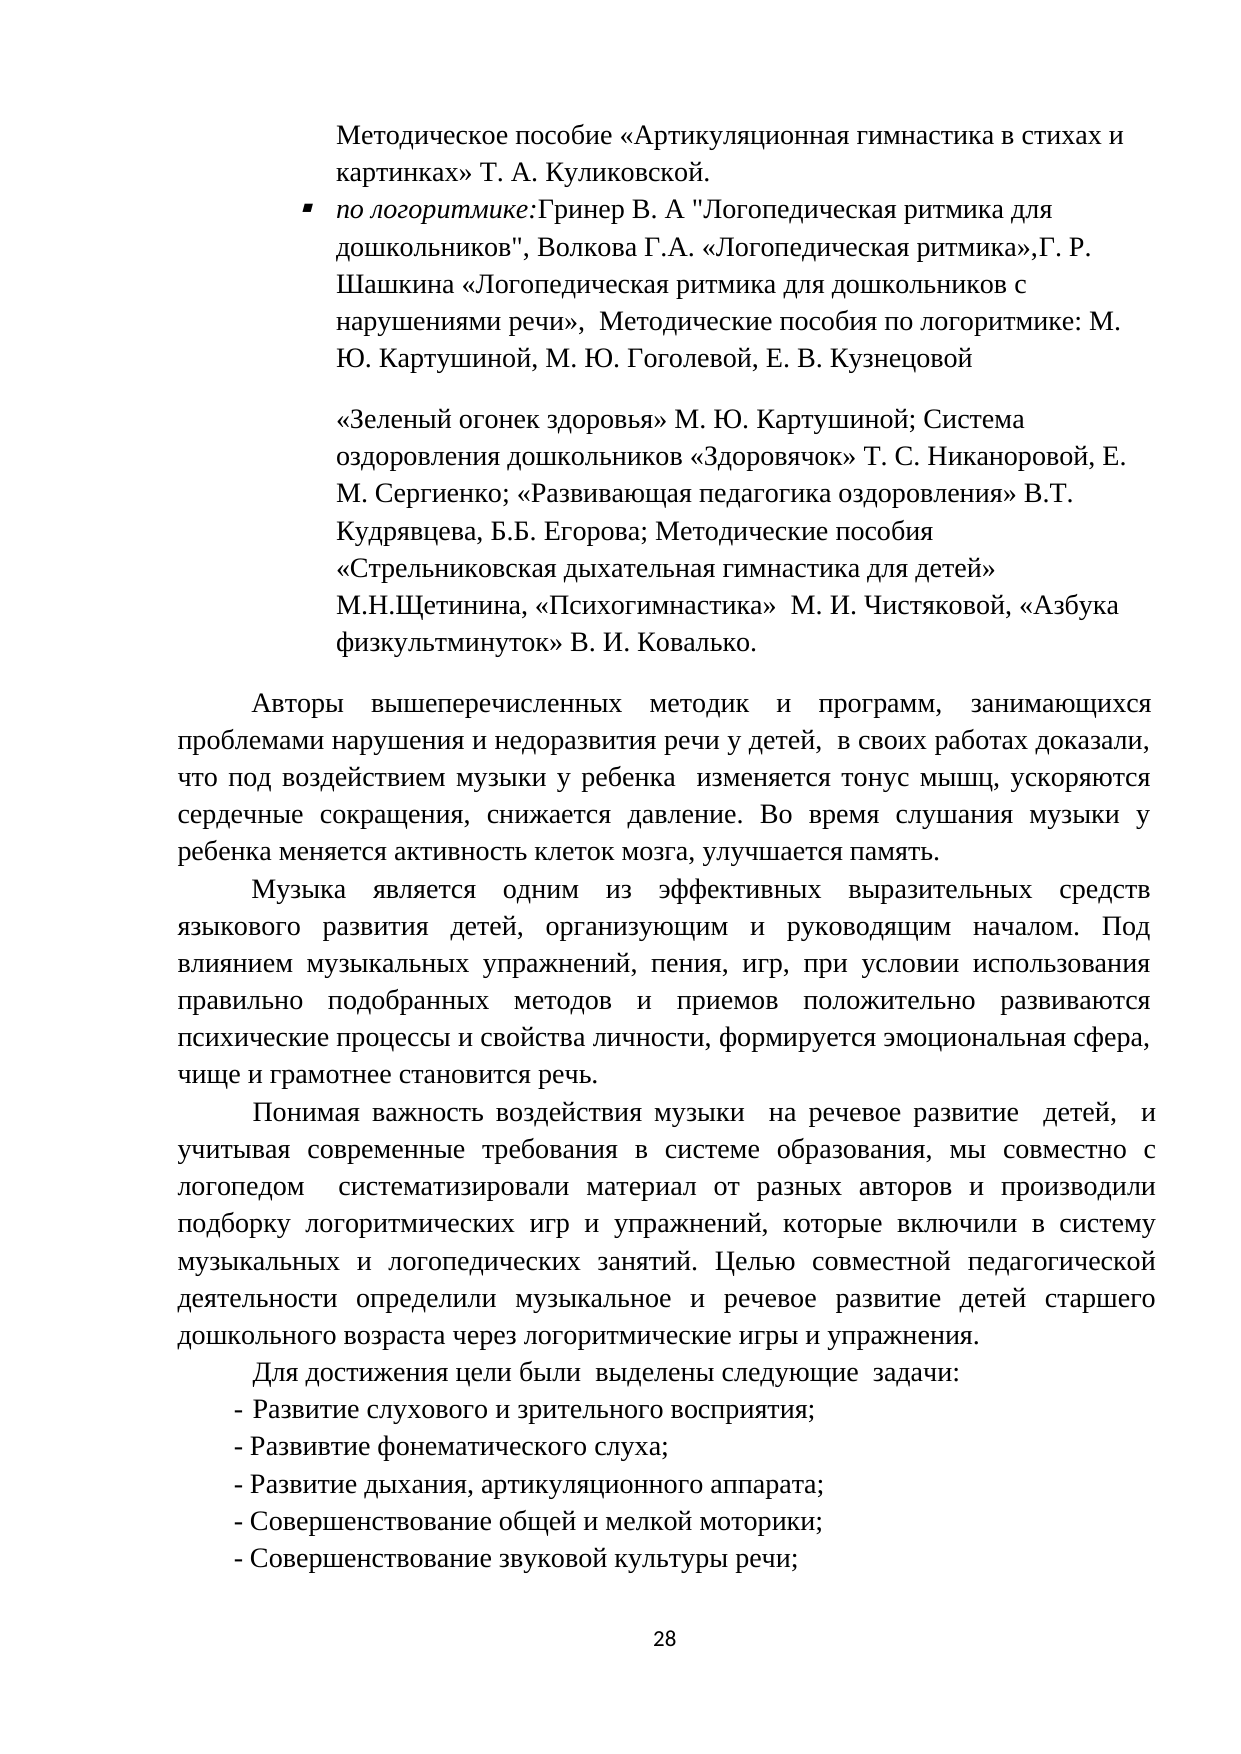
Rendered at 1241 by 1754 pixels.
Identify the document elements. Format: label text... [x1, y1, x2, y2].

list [298, 118, 1152, 188]
text Для достижения цели были выделены следующие задачи: [177, 1355, 1157, 1387]
list по логоритмике:Гринер В. А "Логопедическая ритмика для дошкольников", Волкова Г.А. «Логопедическая ритмика»,Г. Р. Шашкина «Логопедическая ритмика для дошкольников с нарушениями речи», Методические пособия по логоритмике: М. Ю. Картушиной, М. Ю. Гоголевой, Е. В. Кузнецовой [298, 192, 1152, 374]
text - Развитие слухового и зрительного восприятия; [177, 1392, 1157, 1425]
text - Развивтие фонематического слуха; [177, 1429, 1157, 1462]
text - Совершенствование звуковой культуры речи; [177, 1541, 1157, 1573]
text Авторы вышеперечисленных методик и программ, занимающихся проблемами нарушения и недоразвития речи у детей, в своих работах доказали, что под воздействием музыки у ребенка изменяется тонус мышц, ускоряются сердечные сокращения, снижается давление. Во время слушания музыки у ребенка меняется активность клеток мозга, улучшается память. [177, 686, 1152, 867]
text - Развитие дыхания, артикуляционного аппарата; [177, 1467, 1157, 1499]
text Понимая важность воздействия музыки на речевое развитие детей, и учитывая современные требования в системе образования, мы совместно с логопедом систематизировали материал от разных авторов и производили подборку логоритмических игр и упражнений, которые включили в систему музыкальных и логопедических занятий. Целью совместной педагогической деятельности определили музыкальное и речевое развитие детей старшего дошкольного возраста через логоритмические игры и упражнения. [177, 1095, 1157, 1350]
text «Зеленый огонек здоровья» М. Ю. Картушиной; Система оздоровления дошкольников «Здоровячок» Т. С. Никаноровой, Е. М. Сергиенко; «Развивающая педагогика оздоровления» В.Т. Кудрявцева, Б.Б. Егорова; Методические пособия «Стрельниковская дыхательная гимнастика для детей» М.Н.Щетинина, «Психогимнастика» М. И. Чистяковой, «Азбука физкультминуток» В. И. Ковалько. [336, 402, 1152, 657]
text Музыка является одним из эффективных выразительных средств языкового развития детей, организующим и руководящим началом. Под влиянием музыкальных упражнений, пения, игр, при условии использования правильно подобранных методов и приемов положительно развиваются психические процессы и свойства личности, формируется эмоциональная сфера, чище и грамотнее становится речь. [177, 872, 1152, 1090]
text - Совершенствование общей и мелкой моторики; [177, 1504, 1157, 1536]
